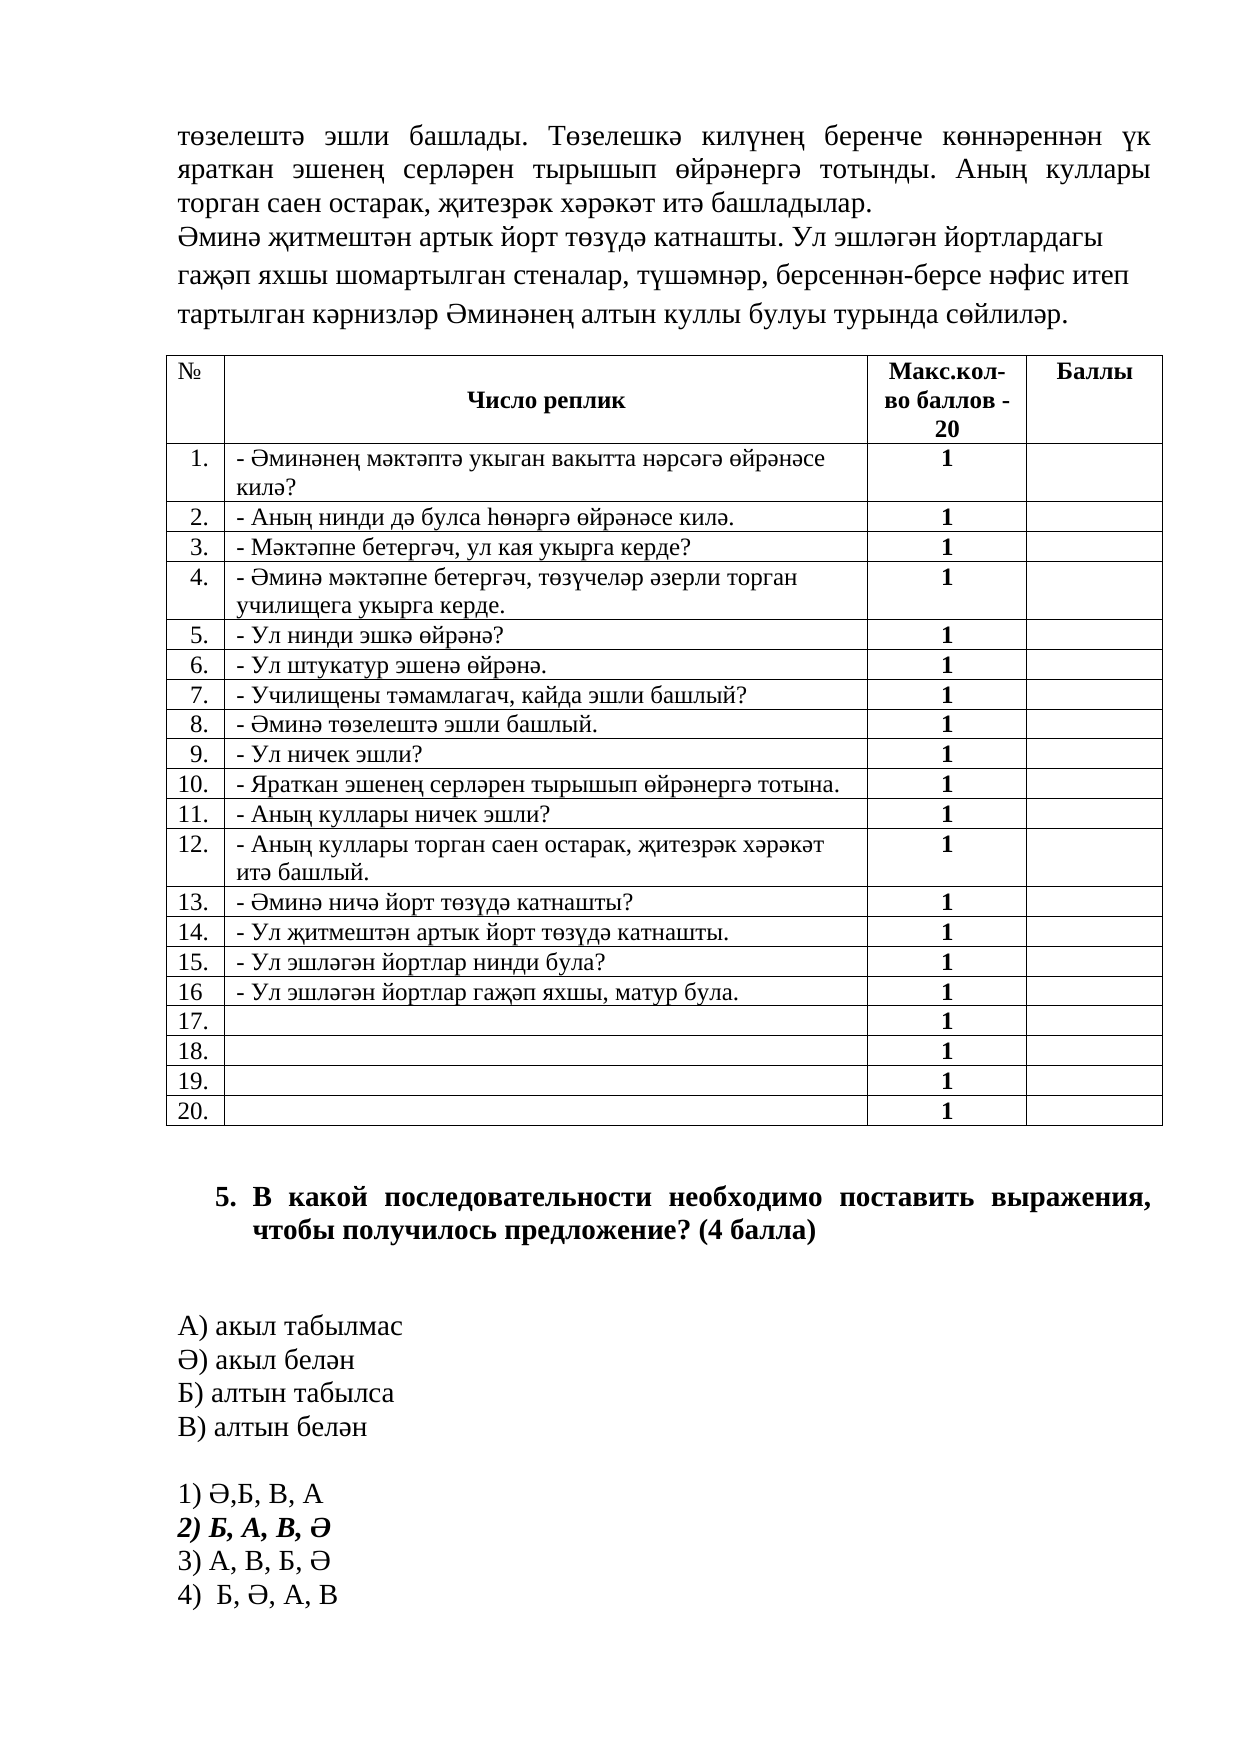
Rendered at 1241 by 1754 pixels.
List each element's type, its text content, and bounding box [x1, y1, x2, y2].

table_cell - Ул нинди эшкә өйрәнә? [225, 620, 867, 649]
list В какой последовательности необходимо поставить выражения, чтобы получилось предложение? (4 балла) [215, 1179, 1152, 1246]
table_cell 19. [167, 1066, 224, 1095]
table_cell - Аның куллары ничек эшли? [225, 799, 867, 828]
table_cell 15. [167, 947, 224, 976]
text В) алтын белән [177, 1409, 1152, 1443]
table_cell 14. [167, 917, 224, 946]
table_cell [1027, 1096, 1162, 1124]
table_cell [225, 1036, 867, 1065]
table_cell 1 [868, 739, 1026, 768]
table_cell [1027, 1066, 1162, 1095]
table_cell - Ул штукатур эшенә өйрәнә. [225, 650, 867, 679]
table_cell - Әминә мәктәпне бетергәч, төзүчеләр әзерли торган училищега укырга керде. [225, 562, 867, 619]
table_cell [1027, 620, 1162, 649]
table_cell 11. [167, 799, 224, 828]
table_cell 1 [868, 680, 1026, 708]
table_cell [1027, 444, 1162, 501]
text Б) алтын табылса [177, 1376, 1152, 1409]
table_header Число реплик [225, 356, 867, 442]
text Әминә җитмештән артык йорт төзүдә катнашты. Ул эшләгән йортлардагы гаҗәп яхшы шомартылган стеналар, түшәмнәр, берсеннән-берсе нәфис итеп тартылган кәрнизләр Әминәнең алтын куллы булуы турында сөйлиләр. [177, 219, 1152, 329]
table_cell 1 [868, 799, 1026, 828]
table_cell - Ул җитмештән артык йорт төзүдә катнашты. [225, 917, 867, 946]
table_cell 1 [868, 917, 1026, 946]
table_cell 1. [167, 444, 224, 501]
table_header Макс.кол-во баллов - 20 [868, 356, 1026, 442]
table_cell - Мәктәпне бетергәч, ул кая укырга керде? [225, 532, 867, 561]
text 4) Б, Ә, А, В [177, 1577, 1152, 1610]
table_cell 13. [167, 887, 224, 916]
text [177, 118, 1152, 219]
table_cell 8. [167, 710, 224, 738]
table_cell [1027, 917, 1162, 946]
table_cell [1027, 502, 1162, 531]
table_cell [1027, 769, 1162, 798]
table_cell 9. [167, 739, 224, 768]
table_cell 18. [167, 1036, 224, 1065]
table_cell 1 [868, 562, 1026, 619]
text 2) Б, А, В, Ә [177, 1510, 1152, 1543]
table_cell [1027, 887, 1162, 916]
table_cell [225, 1096, 867, 1124]
table_cell 1 [868, 532, 1026, 561]
table_cell - Училищены тәмамлагач, кайда эшли башлый? [225, 680, 867, 708]
table_cell 17. [167, 1006, 224, 1035]
table_cell - Ул ничек эшли? [225, 739, 867, 768]
table_cell 1 [868, 977, 1026, 1005]
table_cell [225, 1066, 867, 1095]
table_cell [1027, 562, 1162, 619]
table_header Баллы [1027, 356, 1162, 442]
table_cell [1027, 947, 1162, 976]
text 3) А, В, Б, Ә [177, 1543, 1152, 1577]
table_cell 1 [868, 947, 1026, 976]
table_cell 12. [167, 829, 224, 886]
table_cell 1 [868, 1066, 1026, 1095]
table_cell [1027, 532, 1162, 561]
table_cell 1 [868, 502, 1026, 531]
table_cell 4. [167, 562, 224, 619]
table_cell [1027, 710, 1162, 738]
text Ә) акыл белән [177, 1342, 1152, 1376]
table_cell [1027, 977, 1162, 1005]
text А) акыл табылмас [177, 1308, 1152, 1342]
table_cell 7. [167, 680, 224, 708]
table_cell [1027, 650, 1162, 679]
table_cell 10. [167, 769, 224, 798]
table_cell 5. [167, 620, 224, 649]
table_cell 3. [167, 532, 224, 561]
table_cell 20. [167, 1096, 224, 1124]
table_cell [225, 1006, 867, 1035]
table_cell 1 [868, 444, 1026, 501]
table_cell 1 [868, 1096, 1026, 1124]
table_cell - Ул эшләгән йортлар нинди була? [225, 947, 867, 976]
table_cell 1 [868, 650, 1026, 679]
table_cell 1 [868, 829, 1026, 886]
table_cell - Әминәнең мәктәптә укыган вакытта нәрсәгә өйрәнәсе килә? [225, 444, 867, 501]
table_cell [1027, 739, 1162, 768]
table_cell - Аның куллары торган саен остарак, җитезрәк хәрәкәт итә башлый. [225, 829, 867, 886]
table_cell 1 [868, 769, 1026, 798]
table_cell - Аның нинди дә булса һөнәргә өйрәнәсе килә. [225, 502, 867, 531]
table_cell [1027, 1036, 1162, 1065]
table_cell - Ул эшләгән йортлар гаҗәп яхшы, матур була. [225, 977, 867, 1005]
table_cell 6. [167, 650, 224, 679]
table_cell 1 [868, 887, 1026, 916]
table_cell 16 [167, 977, 224, 1005]
table_cell [1027, 680, 1162, 708]
table_cell 1 [868, 1006, 1026, 1035]
table_cell [1027, 829, 1162, 886]
table_cell [1027, 1006, 1162, 1035]
table_cell 1 [868, 710, 1026, 738]
table_header № [167, 356, 224, 442]
table_cell 1 [868, 620, 1026, 649]
text 1) Ә,Б, В, А [177, 1476, 1152, 1510]
table_cell - Әминә ничә йорт төзүдә катнашты? [225, 887, 867, 916]
table_cell [1027, 799, 1162, 828]
table_cell - Яраткан эшенең серләрен тырышып өйрәнергә тотына. [225, 769, 867, 798]
table_cell 1 [868, 1036, 1026, 1065]
table_cell - Әминә төзелештә эшли башлый. [225, 710, 867, 738]
table_cell 2. [167, 502, 224, 531]
